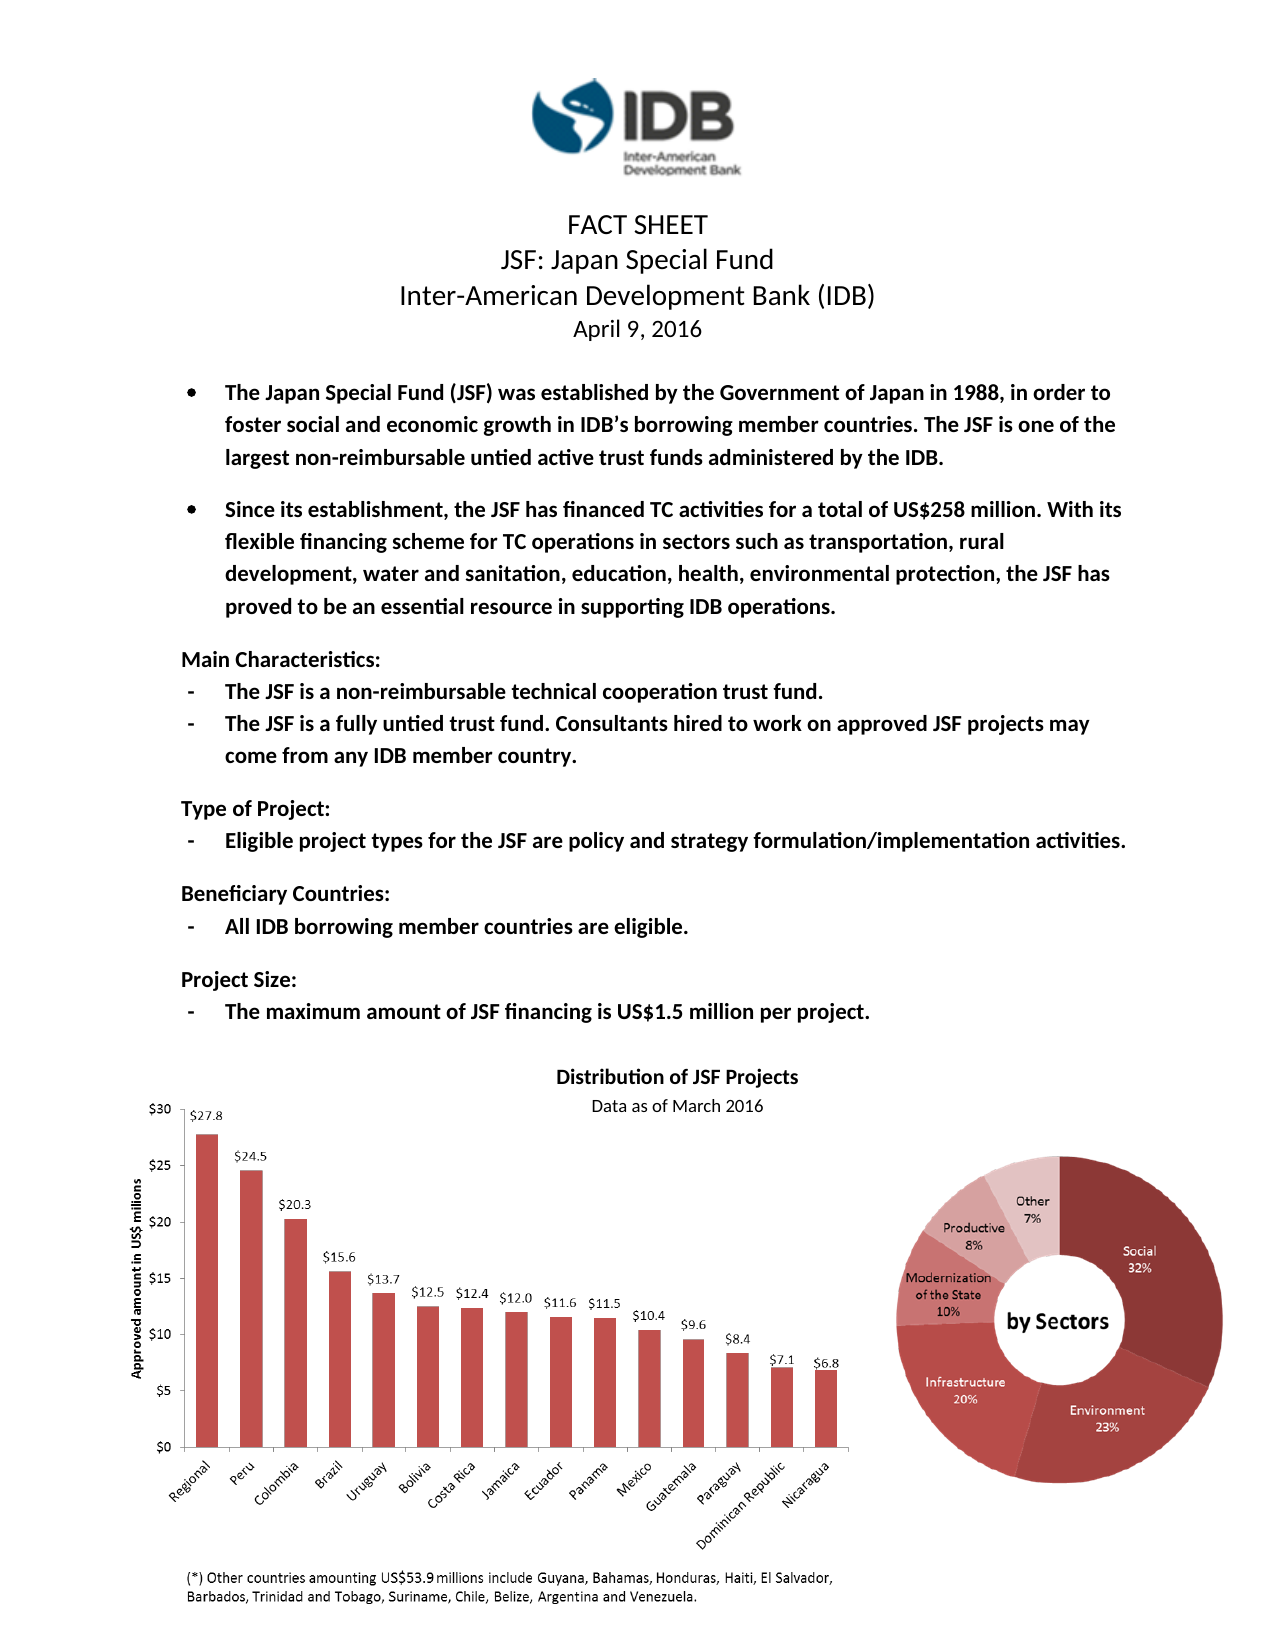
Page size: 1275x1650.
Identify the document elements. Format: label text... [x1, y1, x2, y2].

picture [879, 1117, 1241, 1523]
list The maximum amount of JSF financing is US$1.5 million per project. [187, 997, 1125, 1025]
list The JSF is a non-reimbursable technical cooperation trust fund. [187, 677, 1125, 705]
picture [109, 1093, 863, 1618]
text JSF: Japan Special Fund [150, 241, 1125, 277]
text Type of Project: [150, 794, 1125, 822]
text April 9, 2016 [150, 313, 1125, 343]
list The Japan Special Fund (JSF) was established by the Government of Japan in 1988, in order to foster social and economic growth in IDB’s borrowing member countries. The JSF is one of the largest non-reimbursable untied active trust funds administered by the IDB. [187, 378, 1125, 471]
text FACT SHEET [150, 206, 1125, 241]
text Main Characteristics: [150, 645, 1125, 673]
list All IDB borrowing member countries are eligible. [187, 912, 1125, 940]
text Beneficiary Countries: [150, 879, 1125, 908]
list Since its establishment, the JSF has financed TC activities for a total of US$258 million. With its flexible financing scheme for TC operations in sectors such as transportation, rural development, water and sanitation, education, health, environmental protection, the JSF has proved to be an essential resource in supporting IDB operations. [187, 495, 1125, 620]
text Project Size: [150, 965, 1125, 993]
text Inter-American Development Bank (IDB) [150, 277, 1125, 313]
picture [531, 78, 746, 178]
list Eligible project types for the JSF are policy and strategy formulation/implementation activities. [187, 827, 1144, 854]
list The JSF is a fully untied trust fund. Consultants hired to work on approved JSF projects may come from any IDB member country. [187, 709, 1125, 769]
